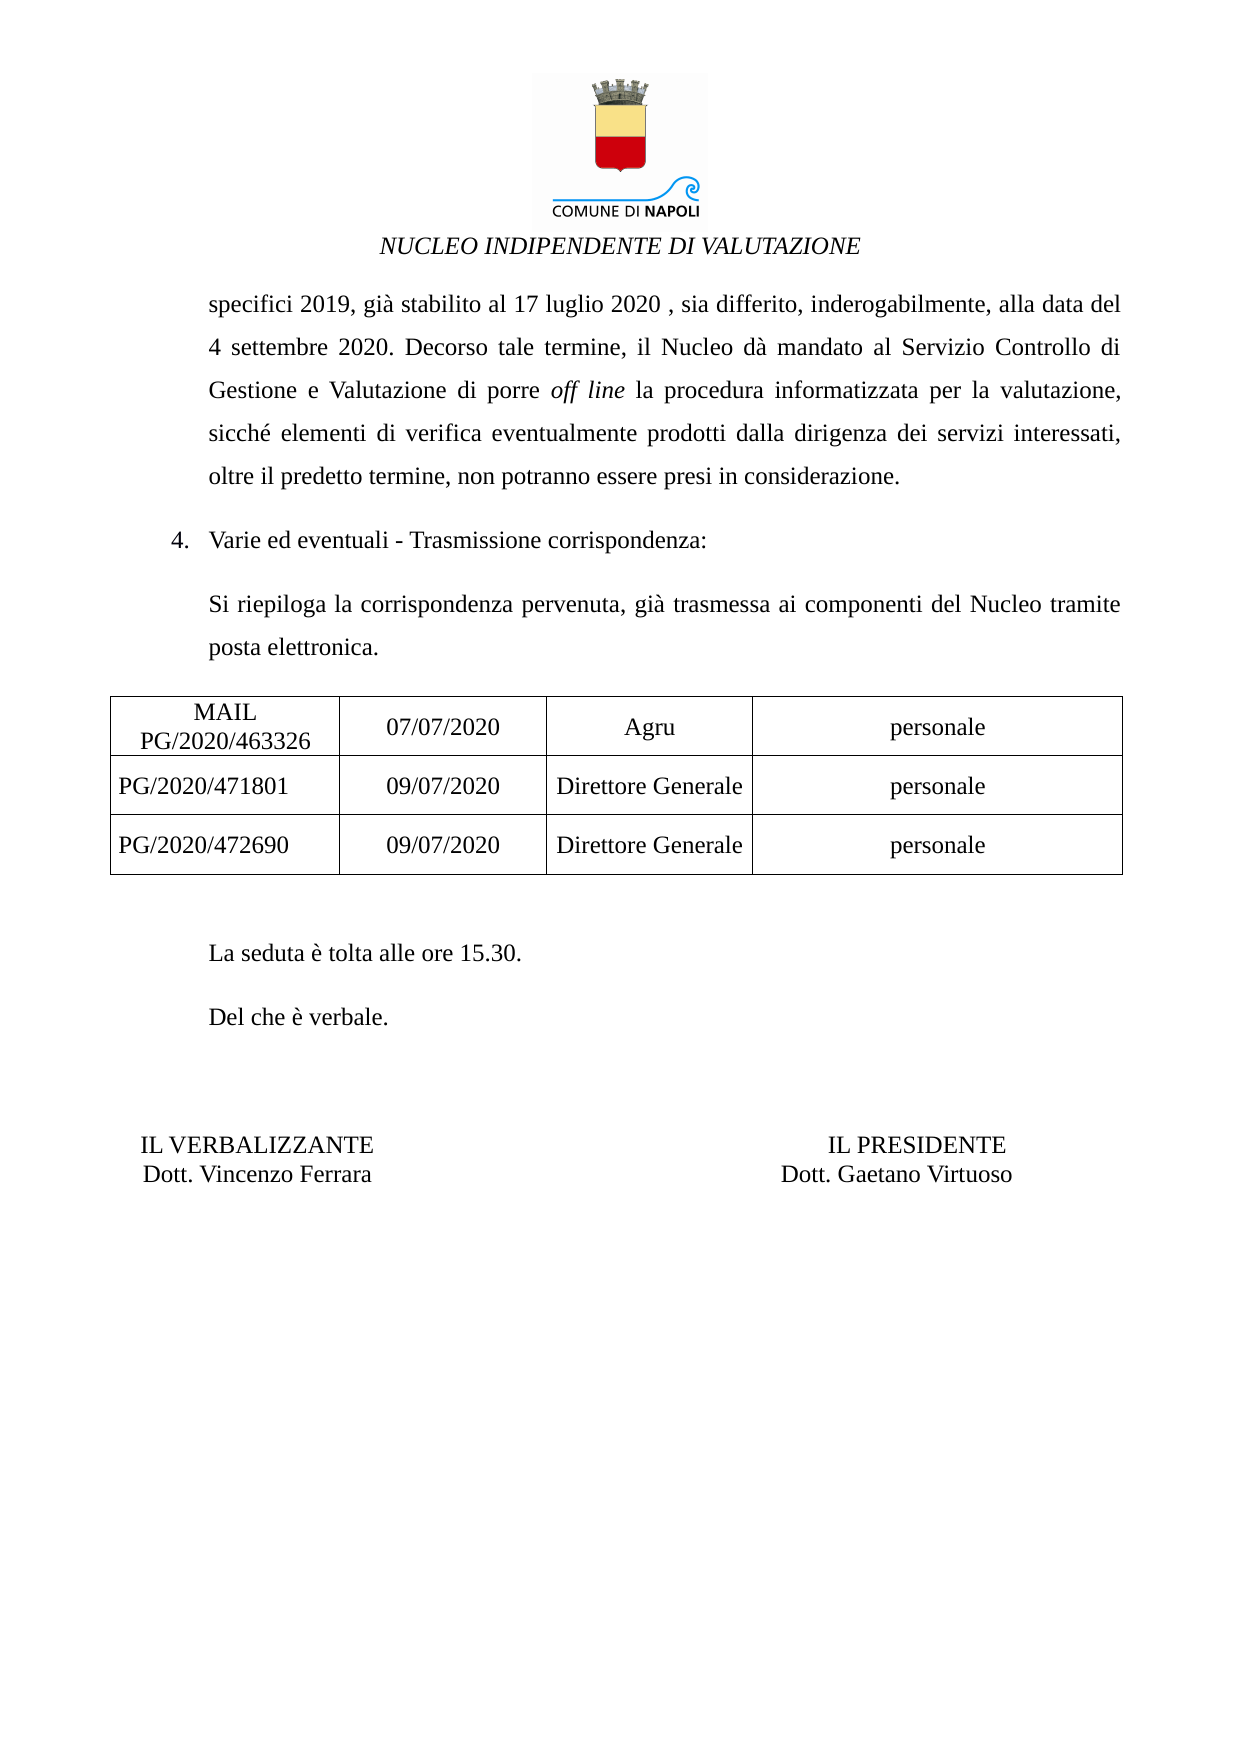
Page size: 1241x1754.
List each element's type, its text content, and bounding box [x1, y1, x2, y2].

table_header IL PRESIDENTE Dott. Gaetano Virtuoso [613, 1130, 1119, 1217]
picture [532, 73, 709, 232]
table_cell 09/07/2020 [340, 815, 546, 873]
table_header personale [753, 697, 1122, 755]
table_header MAIL PG/2020/463326 [111, 697, 339, 755]
table_cell Direttore Generale [547, 815, 752, 873]
table_cell 09/07/2020 [340, 756, 546, 814]
table_cell PG/2020/472690 [111, 815, 339, 873]
list Del che è verbale. [208, 1002, 1122, 1031]
table_header IL VERBALIZZANTE Dott. Vincenzo Ferrara [107, 1130, 613, 1217]
table_header 07/07/2020 [340, 697, 546, 755]
list La seduta è tolta alle ore 15.30. [208, 938, 1122, 967]
table_cell personale [753, 756, 1122, 814]
table_cell PG/2020/471801 [111, 756, 339, 814]
table_cell Direttore Generale [547, 756, 752, 814]
list Varie ed eventuali - Trasmissione corrispondenza: [171, 525, 1122, 554]
table_cell personale [753, 815, 1122, 873]
table_header Agru [547, 697, 752, 755]
list Si riepiloga la corrispondenza pervenuta, già trasmessa ai componenti del Nucleo tramite posta elettronica. [208, 589, 1122, 661]
